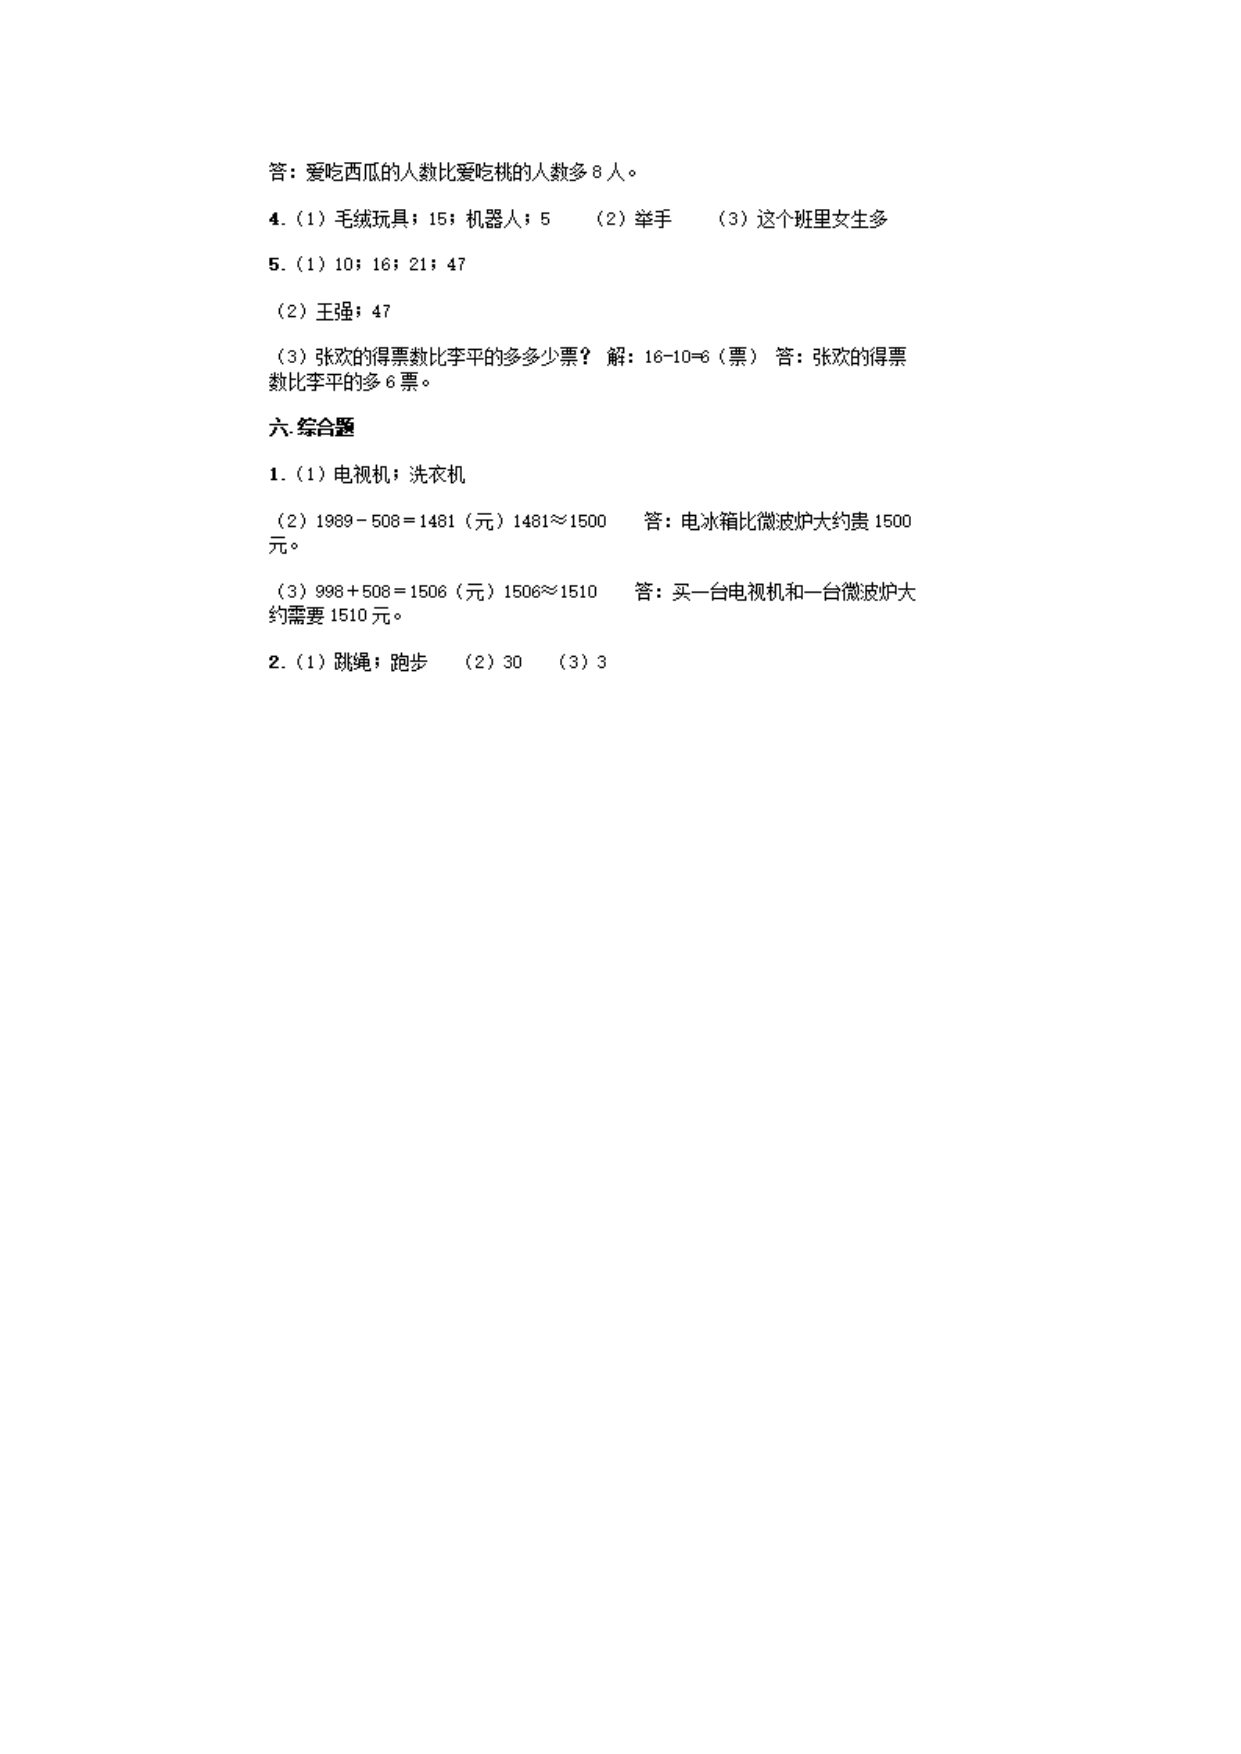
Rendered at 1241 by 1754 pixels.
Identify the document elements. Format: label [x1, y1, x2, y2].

picture [243, 162, 997, 717]
